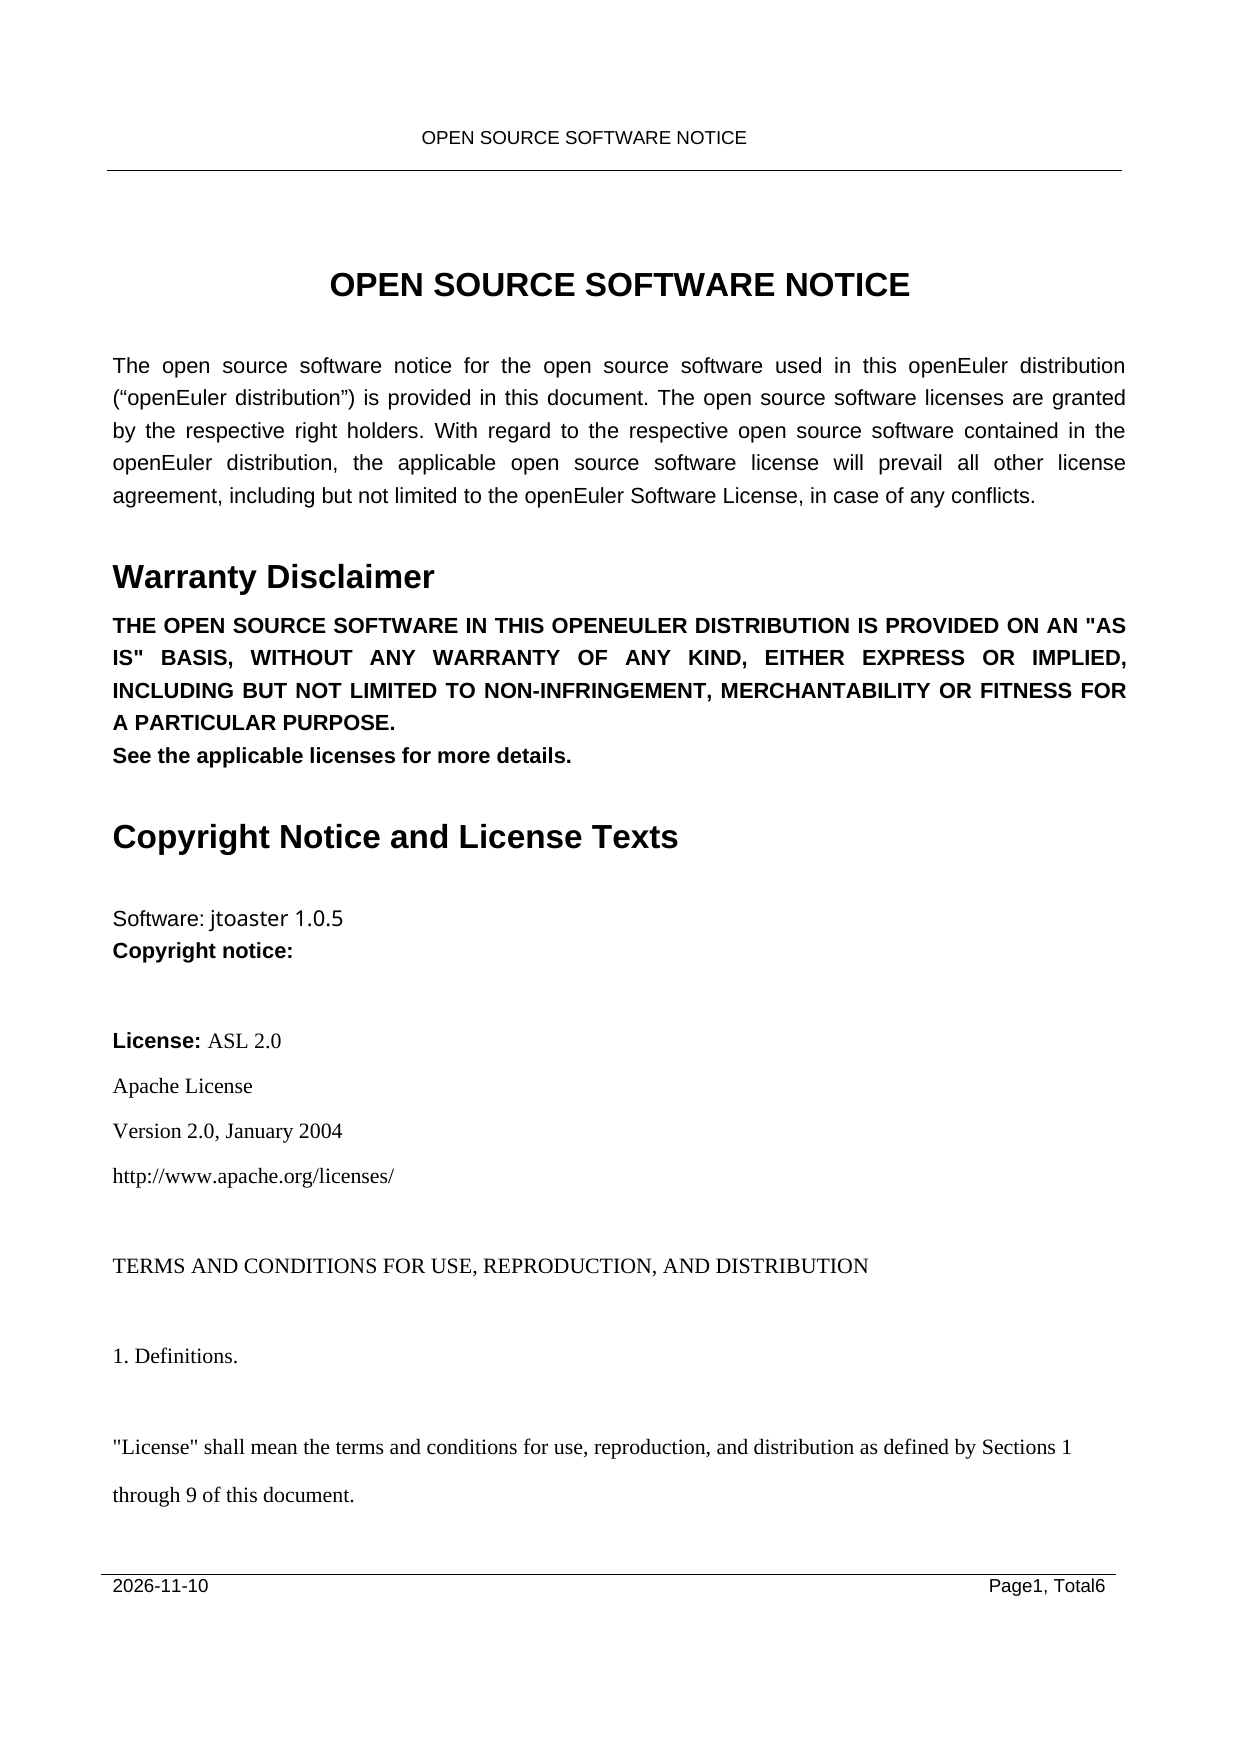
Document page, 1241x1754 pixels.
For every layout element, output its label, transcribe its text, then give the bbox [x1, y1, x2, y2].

text TERMS AND CONDITIONS FOR USE, REPRODUCTION, AND DISTRIBUTION [112, 1250, 1128, 1282]
text Copyright Notice and License Texts [112, 804, 1128, 869]
text Apache License [112, 1069, 1128, 1102]
text OPEN SOURCE SOFTWARE NOTICE [112, 251, 1128, 316]
text The open source software notice for the open source software used in this openEuler distribution (“openEuler distribution”) is provided in this document. The open source software licenses are granted by the respective right holders. With regard to the respective open source software contained in the openEuler distribution, the applicable open source software license will prevail all other license agreement, including but not limited to the openEuler Software License, in case of any conflicts. [112, 349, 1128, 511]
text 1. Definitions. [112, 1340, 1128, 1372]
text THE OPEN SOURCE SOFTWARE IN THIS OPENEULER DISTRIBUTION IS PROVIDED ON AN "AS IS" BASIS, WITHOUT ANY WARRANTY OF ANY KIND, EITHER EXPRESS OR IMPLIED, INCLUDING BUT NOT LIMITED TO NON-INFRINGEMENT, MERCHANTABILITY OR FITNESS FOR A PARTICULAR PURPOSE. See the applicable licenses for more details. [112, 609, 1128, 771]
text License: ASL 2.0 [112, 1024, 1128, 1057]
text "License" shall mean the terms and conditions for use, reproduction, and distribution as defined by Sections 1 through 9 of this document. [112, 1430, 1128, 1511]
text http://www.apache.org/licenses/ [112, 1159, 1128, 1192]
text Version 2.0, January 2004 [112, 1114, 1128, 1147]
text Software: jtoaster 1.0.5 [112, 901, 1128, 934]
text Copyright notice: [112, 934, 1128, 966]
text Warranty Disclaimer [112, 544, 1128, 609]
